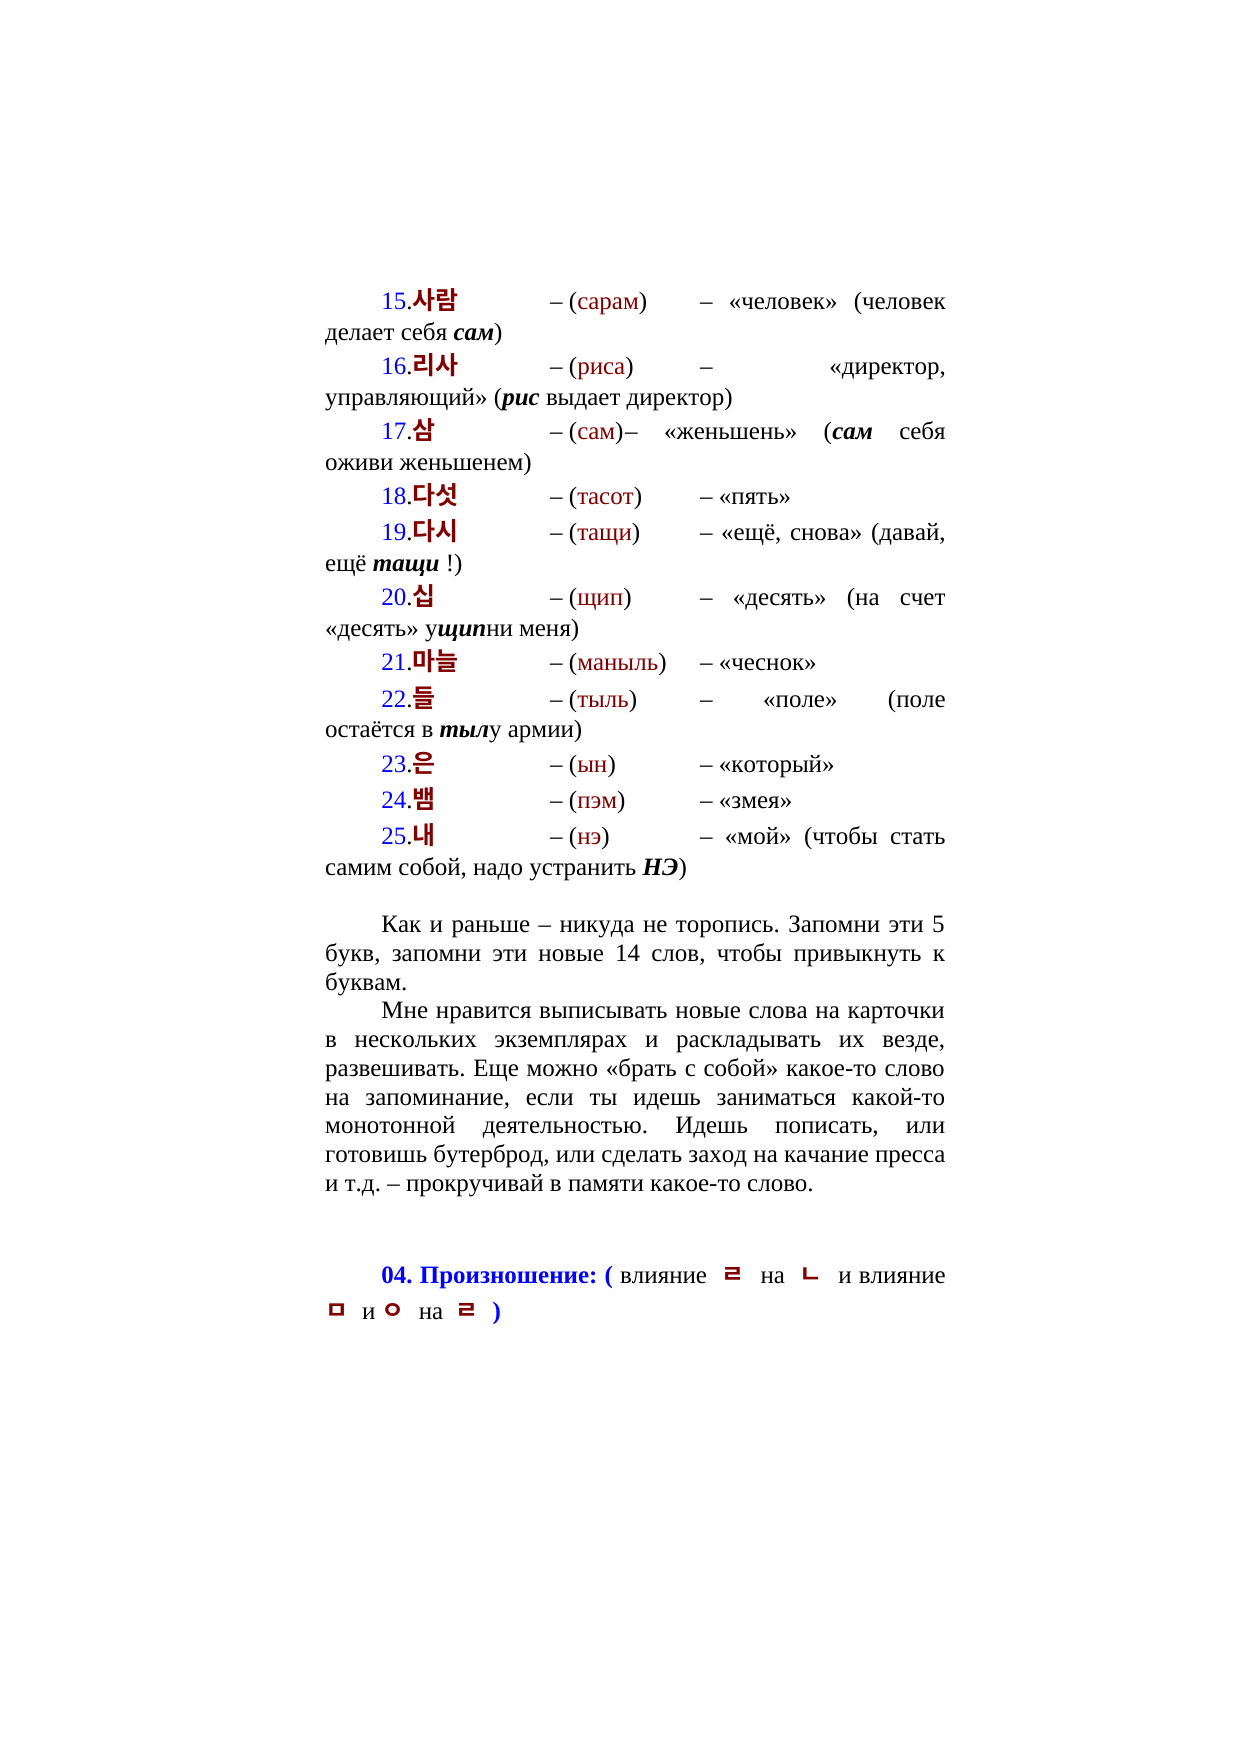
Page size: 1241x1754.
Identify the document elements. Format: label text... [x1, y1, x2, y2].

text 25.내 – (нэ) – «мой» (чтобы стать самим собой, надо устранить НЭ) [325, 816, 946, 881]
text Мне нравится выписывать новые слова на карточки в нескольких экземплярах и раскладывать их везде, развешивать. Еще можно «брать с собой» какое-то слово на запоминание, если ты идешь заниматься какой-то монотонной деятельностью. Идешь пописать, или готовишь бутерброд, или сделать заход на качание пресса и т.д. – прокручивай в памяти какое-то слово. [325, 996, 946, 1197]
text 16.리사 – (риса) – «директор, управляющий» (рис выдает директор) [325, 346, 946, 411]
text 15.사람 – (сарам) – «человек» (человек делает себя сам) [325, 281, 946, 346]
text 20.십 – (щип) – «десять» (на счет «десять» ущипни меня) [325, 577, 946, 642]
text 18.다섯 – (тасот) – «пять» [325, 476, 946, 512]
text 22.들 – (тыль) – «поле» (поле остаётся в тылу армии) [325, 678, 946, 743]
text 19.다시 – (тащи) – «ещё, снова» (давай, ещё тащи !) [325, 512, 946, 577]
text 17.삼 – (сам) – «женьшень» (сам себя оживи женьшенем) [325, 411, 946, 476]
text 24.뱀 – (пэм) – «змея» [325, 779, 946, 816]
text 21.마늘 – (маныль) – «чеснок» [325, 642, 946, 678]
text Как и раньше – никуда не торопись. Запомни эти 5 букв, запомни эти новые 14 слов, чтобы привыкнуть к буквам. [325, 909, 946, 996]
text 23.은 – (ын) – «который» [325, 743, 946, 779]
text 04. Произношение: ( влияние ㄹ на ㄴ и влияние ㅁ и ㅇ на ㄹ ) [325, 1254, 946, 1327]
